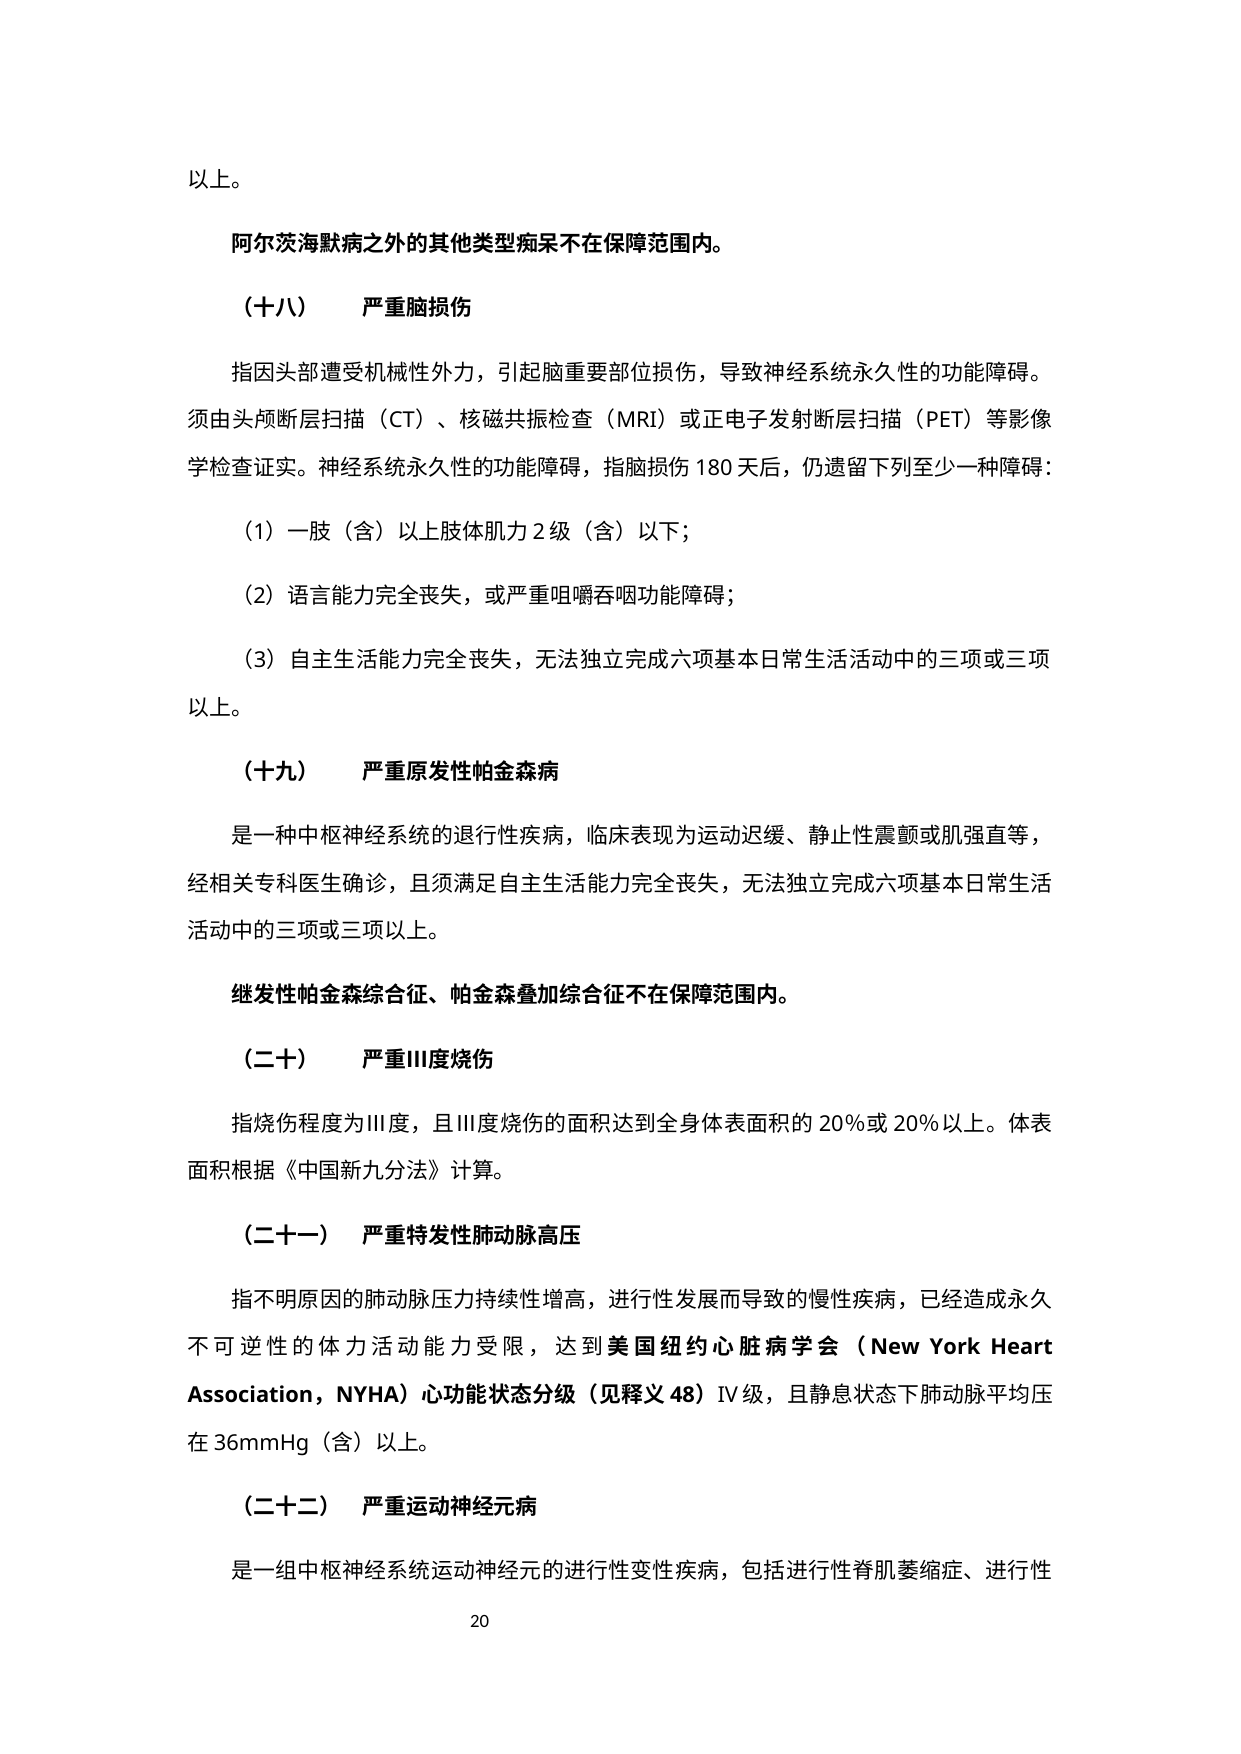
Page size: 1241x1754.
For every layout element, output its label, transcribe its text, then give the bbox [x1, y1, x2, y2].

list 严重脑损伤 [187, 290, 1053, 322]
list 严重特发性肺动脉高压 [187, 1218, 1053, 1249]
list 指不明原因的肺动脉压力持续性增高，进行性发展而导致的慢性疾病，已经造成永久不可逆性的体力活动能力受限，达到美国纽约心脏病学会（New York Heart Association，NYHA）心功能状态分级（见释义48）IV级，且静息状态下肺动脉平均压在36mmHg（含）以上。 [187, 1282, 1053, 1456]
text 指烧伤程度为Ⅲ度，且Ⅲ度烧伤的面积达到全身体表面积的20％或20％以上。体表面积根据《中国新九分法》计算。 [187, 1106, 1053, 1185]
text 阿尔茨海默病之外的其他类型痴呆不在保障范围内。 [187, 226, 1053, 258]
list 严重原发性帕金森病 [187, 754, 1053, 786]
text 是一种中枢神经系统的退行性疾病，临床表现为运动迟缓、静止性震颤或肌强直等，经相关专科医生确诊，且须满足自主生活能力完全丧失，无法独立完成六项基本日常生活活动中的三项或三项以上。 [187, 818, 1053, 945]
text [187, 1553, 1053, 1584]
text （3）自主生活能力完全丧失，无法独立完成六项基本日常生活活动中的三项或三项以上。 [187, 642, 1053, 722]
text （2）语言能力完全丧失，或严重咀嚼吞咽功能障碍； [187, 578, 1053, 610]
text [187, 162, 1053, 194]
text （1）一肢（含）以上肢体肌力2级（含）以下； [187, 514, 1053, 546]
list 严重Ⅲ度烧伤 [187, 1042, 1053, 1073]
text 继发性帕金森综合征、帕金森叠加综合征不在保障范围内。 [187, 977, 1053, 1009]
text 指因头部遭受机械性外力，引起脑重要部位损伤，导致神经系统永久性的功能障碍。须由头颅断层扫描（CT）、核磁共振检查（MRI）或正电子发射断层扫描（PET）等影像学检查证实。神经系统永久性的功能障碍，指脑损伤180天后，仍遗留下列至少一种障碍： [187, 354, 1053, 481]
list 严重运动神经元病 [187, 1489, 1053, 1520]
